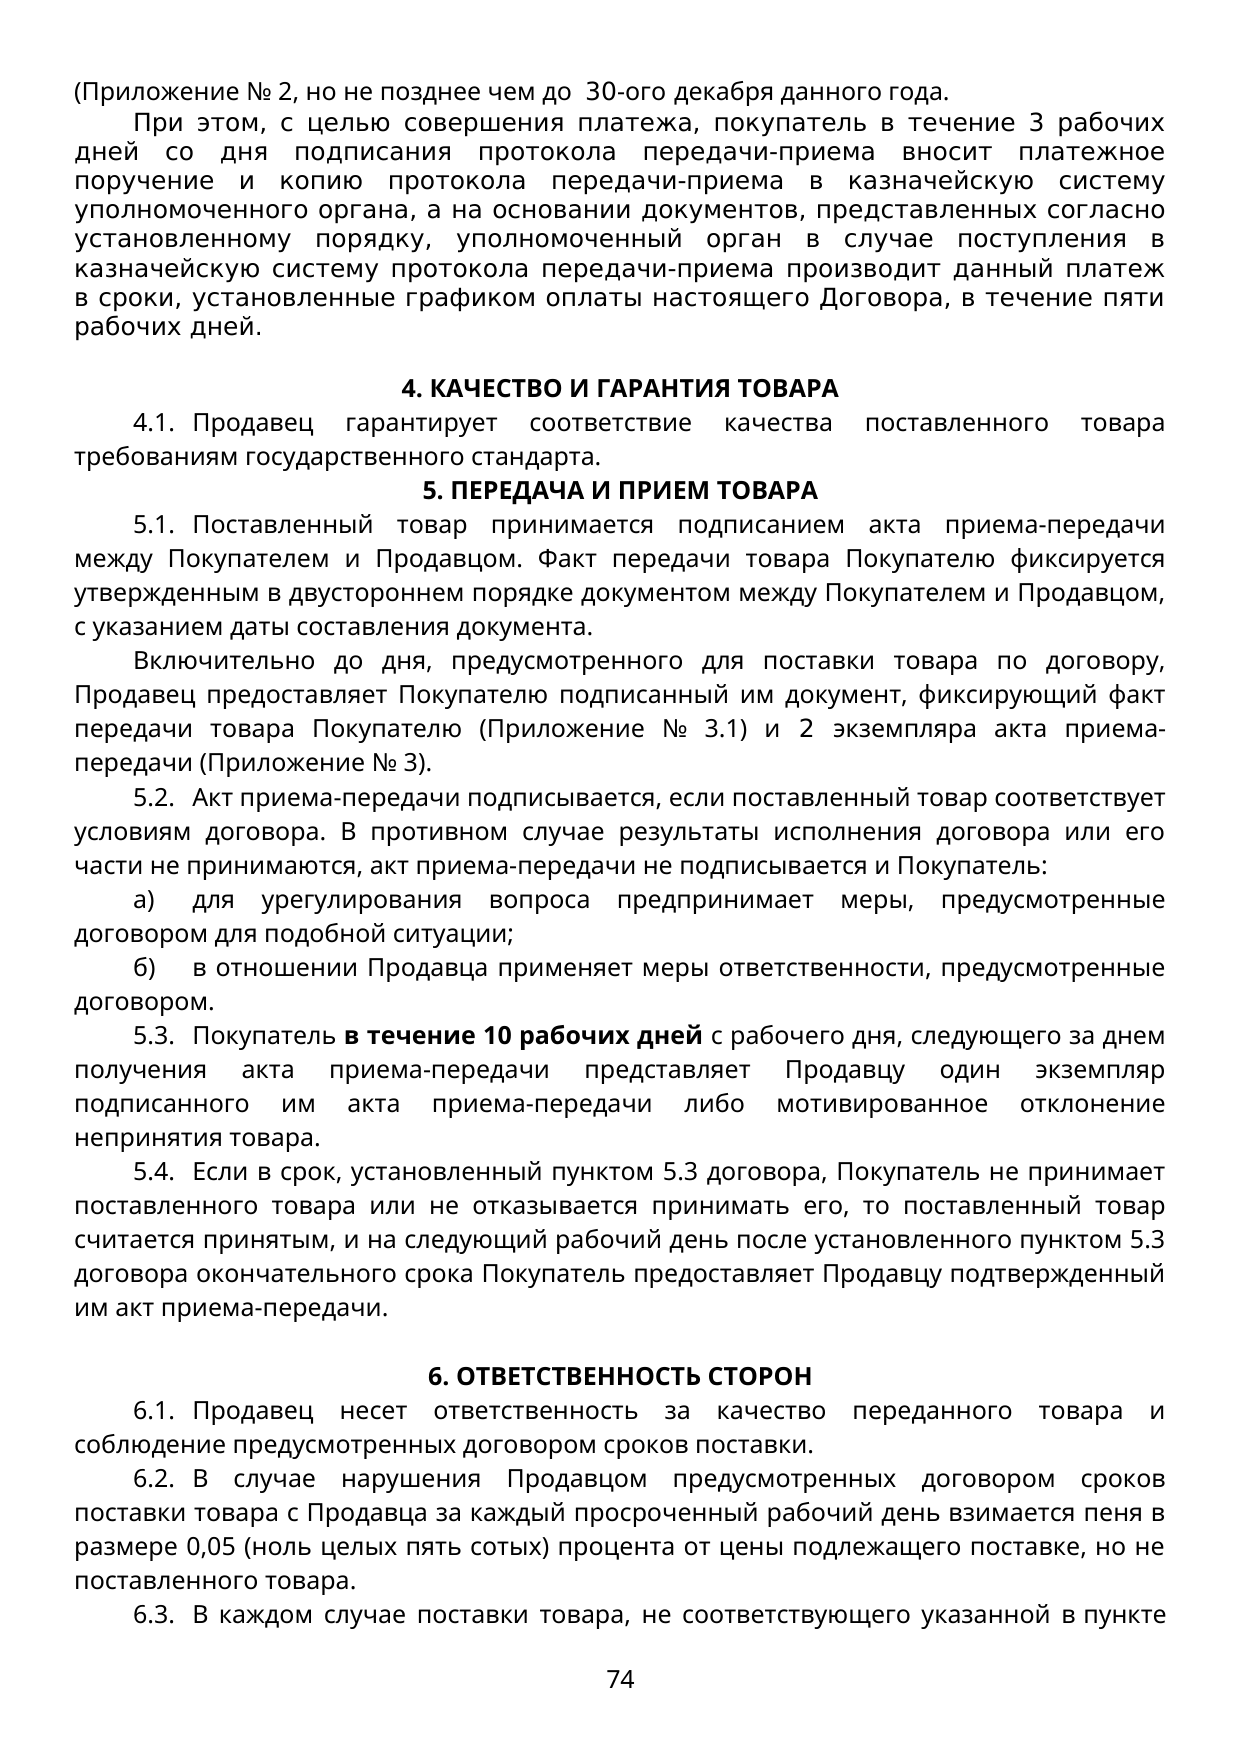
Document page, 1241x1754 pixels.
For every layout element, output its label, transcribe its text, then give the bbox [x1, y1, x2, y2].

text Включительно до дня, предусмотренного для поставки товара по договору, Продавец предоставляет Покупателю подписанный им документ, фиксирующий факт передачи товара Покупателю (Приложение № 3.1) и 2 экземпляра акта приема-передачи (Приложение № 3). [74, 643, 1167, 779]
text 5.1. Поставленный товар принимается подписанием акта приема-передачи между Покупателем и Продавцом. Факт передачи товара Покупателю фиксируется утвержденным в двустороннем порядке документом между Покупателем и Продавцом, с указанием даты составления документа. [74, 507, 1167, 643]
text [74, 74, 1167, 108]
text 5. ПЕРЕДАЧА И ПРИЕМ ТОВАРА [74, 473, 1167, 507]
text При этом, с целью совершения платежа, покупатель в течение 3 рабочих дней со дня подписания протокола передачи-приема вносит платежное поручение и копию протокола передачи-приема в казначейскую систему уполномоченного органа, а на основании документов, представленных согласно установленному порядку, уполномоченный орган в случае поступления в казначейскую систему протокола передачи-приема производит данный платеж в сроки, установленные графиком օплаты настоящего Договора, в течение пяти рабочих дней. [74, 108, 1167, 341]
text 5.2. Акт приема-передачи подписывается, если поставленный товар соответствует условиям договора. В противном случае результаты исполнения договора или его части не принимаются, акт приема-передачи не подписывается и Покупатель: [74, 779, 1167, 881]
text 4. КАЧЕСТВО И ГАРАНТИЯ ТОВАРА [74, 370, 1167, 404]
text 4.1. Продавец гарантирует соответствие качества поставленного товара требованиям государственного стандарта. [74, 404, 1167, 473]
text 6.2. В случае нарушения Продавцом предусмотренных договором сроков поставки товара с Продавца за каждый просроченный рабочий день взимается пеня в размере 0,05 (ноль целых пять сотых) процента от цены подлежащего поставке, но не поставленного товара. [74, 1460, 1167, 1597]
text а) для урегулирования вопроса предпринимает меры, предусмотренные договором для подобной ситуации; [74, 881, 1167, 949]
text б) в отношении Продавца применяет меры ответственности, предусмотренные договором. [74, 949, 1167, 1018]
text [74, 1597, 1167, 1631]
text 5.3. Покупатель в течение 10 рабочих дней с рабочего дня, следующего за днем получения акта приема-передачи представляет Продавцу один экземпляр подписанного им акта приема-передачи либо мотивированное отклонение непринятия товара. [74, 1018, 1167, 1154]
text 6. ОТВЕТСТВЕННОСТЬ СТОРОН [74, 1358, 1167, 1392]
text 5.4. Если в срок, установленный пунктом 5.3 договора, Покупатель не принимает поставленного товара или не отказывается принимать его, то поставленный товар считается принятым, и на следующий рабочий день после установленного пунктом 5.3 договора окончательного срока Покупатель предоставляет Продавцу подтвержденный им акт приема-передачи. [74, 1154, 1167, 1324]
text 6.1. Продавец несет ответственность за качество переданного товара и соблюдение предусмотренных договором сроков поставки. [74, 1392, 1167, 1460]
